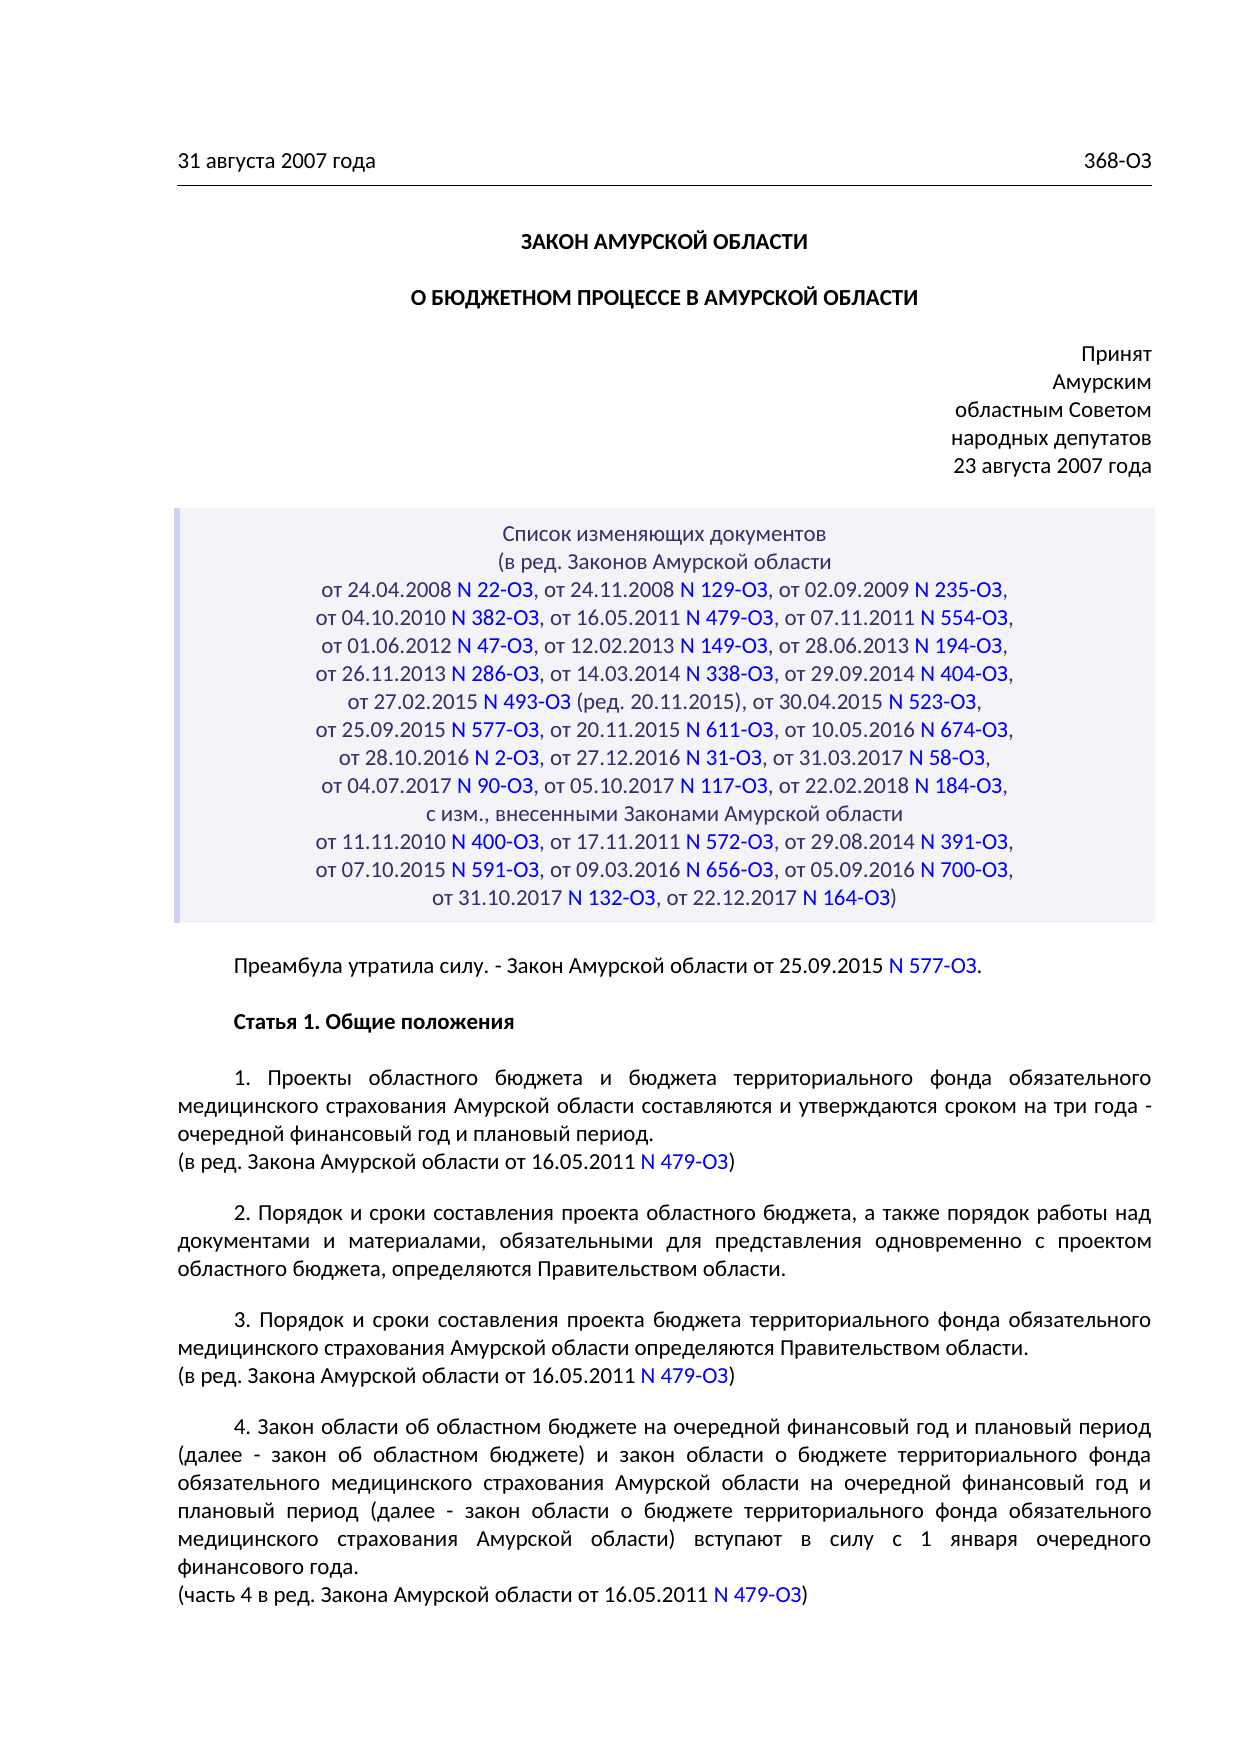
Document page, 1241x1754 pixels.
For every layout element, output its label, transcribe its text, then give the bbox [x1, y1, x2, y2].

text 3. Порядок и сроки составления проекта бюджета территориального фонда обязательного медицинского страхования Амурской области определяются Правительством области. [177, 1305, 1152, 1361]
text 1. Проекты областного бюджета и бюджета территориального фонда обязательного медицинского страхования Амурской области составляются и утверждаются сроком на три года - очередной финансовый год и плановый период. [177, 1063, 1152, 1147]
title О БЮДЖЕТНОМ ПРОЦЕССЕ В АМУРСКОЙ ОБЛАСТИ [177, 283, 1152, 311]
text народных депутатов [177, 423, 1152, 451]
text Принят [177, 339, 1152, 367]
table_header 368-ОЗ [664, 146, 1152, 174]
table_header Список изменяющих документов (в ред. Законов Амурской области от 24.04.2008 N 22-ОЗ, от 24.11.2008 N 129-ОЗ, от 02.09.2009 N 235-ОЗ, от 04.10.2010 N 382-ОЗ, от 16.05.2011 N 479-ОЗ, от 07.11.2011 N 554-ОЗ, от 01.06.2012 N 47-ОЗ, от 12.02.2013 N 149-ОЗ, от 28.06.2013 N 194-ОЗ, от 26.11.2013 N 286-ОЗ, от 14.03.2014 N 338-ОЗ, от 29.09.2014 N 404-ОЗ, от 27.02.2015 N 493-ОЗ (ред. 20.11.2015), от 30.04.2015 N 523-ОЗ, от 25.09.2015 N 577-ОЗ, от 20.11.2015 N 611-ОЗ, от 10.05.2016 N 674-ОЗ, от 28.10.2016 N 2-ОЗ, от 27.12.2016 N 31-ОЗ, от 31.03.2017 N 58-ОЗ, от 04.07.2017 N 90-ОЗ, от 05.10.2017 N 117-ОЗ, от 22.02.2018 N 184-ОЗ, с изм., внесенными Законами Амурской области от 11.11.2010 N 400-ОЗ, от 17.11.2011 N 572-ОЗ, от 29.08.2014 N 391-ОЗ, от 07.10.2015 N 591-ОЗ, от 09.03.2016 N 656-ОЗ, от 05.09.2016 N 700-ОЗ, от 31.10.2017 N 132-ОЗ, от 22.12.2017 N 164-ОЗ) [180, 508, 1149, 923]
title Статья 1. Общие положения [177, 1007, 1152, 1035]
table_header 31 августа 2007 года [177, 146, 664, 174]
text (в ред. Закона Амурской области от 16.05.2011 N 479-ОЗ) [177, 1147, 1152, 1175]
text 4. Закон области об областном бюджете на очередной финансовый год и плановый период (далее - закон об областном бюджете) и закон области о бюджете территориального фонда обязательного медицинского страхования Амурской области на очередной финансовый год и плановый период (далее - закон области о бюджете территориального фонда обязательного медицинского страхования Амурской области) вступают в силу с 1 января очередного финансового года. [177, 1412, 1152, 1580]
text Преамбула утратила силу. - Закон Амурской области от 25.09.2015 N 577-ОЗ. [177, 951, 1152, 979]
text (часть 4 в ред. Закона Амурской области от 16.05.2011 N 479-ОЗ) [177, 1580, 1152, 1608]
text областным Советом [177, 395, 1152, 423]
title ЗАКОН АМУРСКОЙ ОБЛАСТИ [177, 227, 1152, 255]
text (в ред. Закона Амурской области от 16.05.2011 N 479-ОЗ) [177, 1361, 1152, 1389]
text 2. Порядок и сроки составления проекта областного бюджета, а также порядок работы над документами и материалами, обязательными для представления одновременно с проектом областного бюджета, определяются Правительством области. [177, 1198, 1152, 1282]
text Амурским [177, 367, 1152, 395]
text 23 августа 2007 года [177, 451, 1152, 479]
